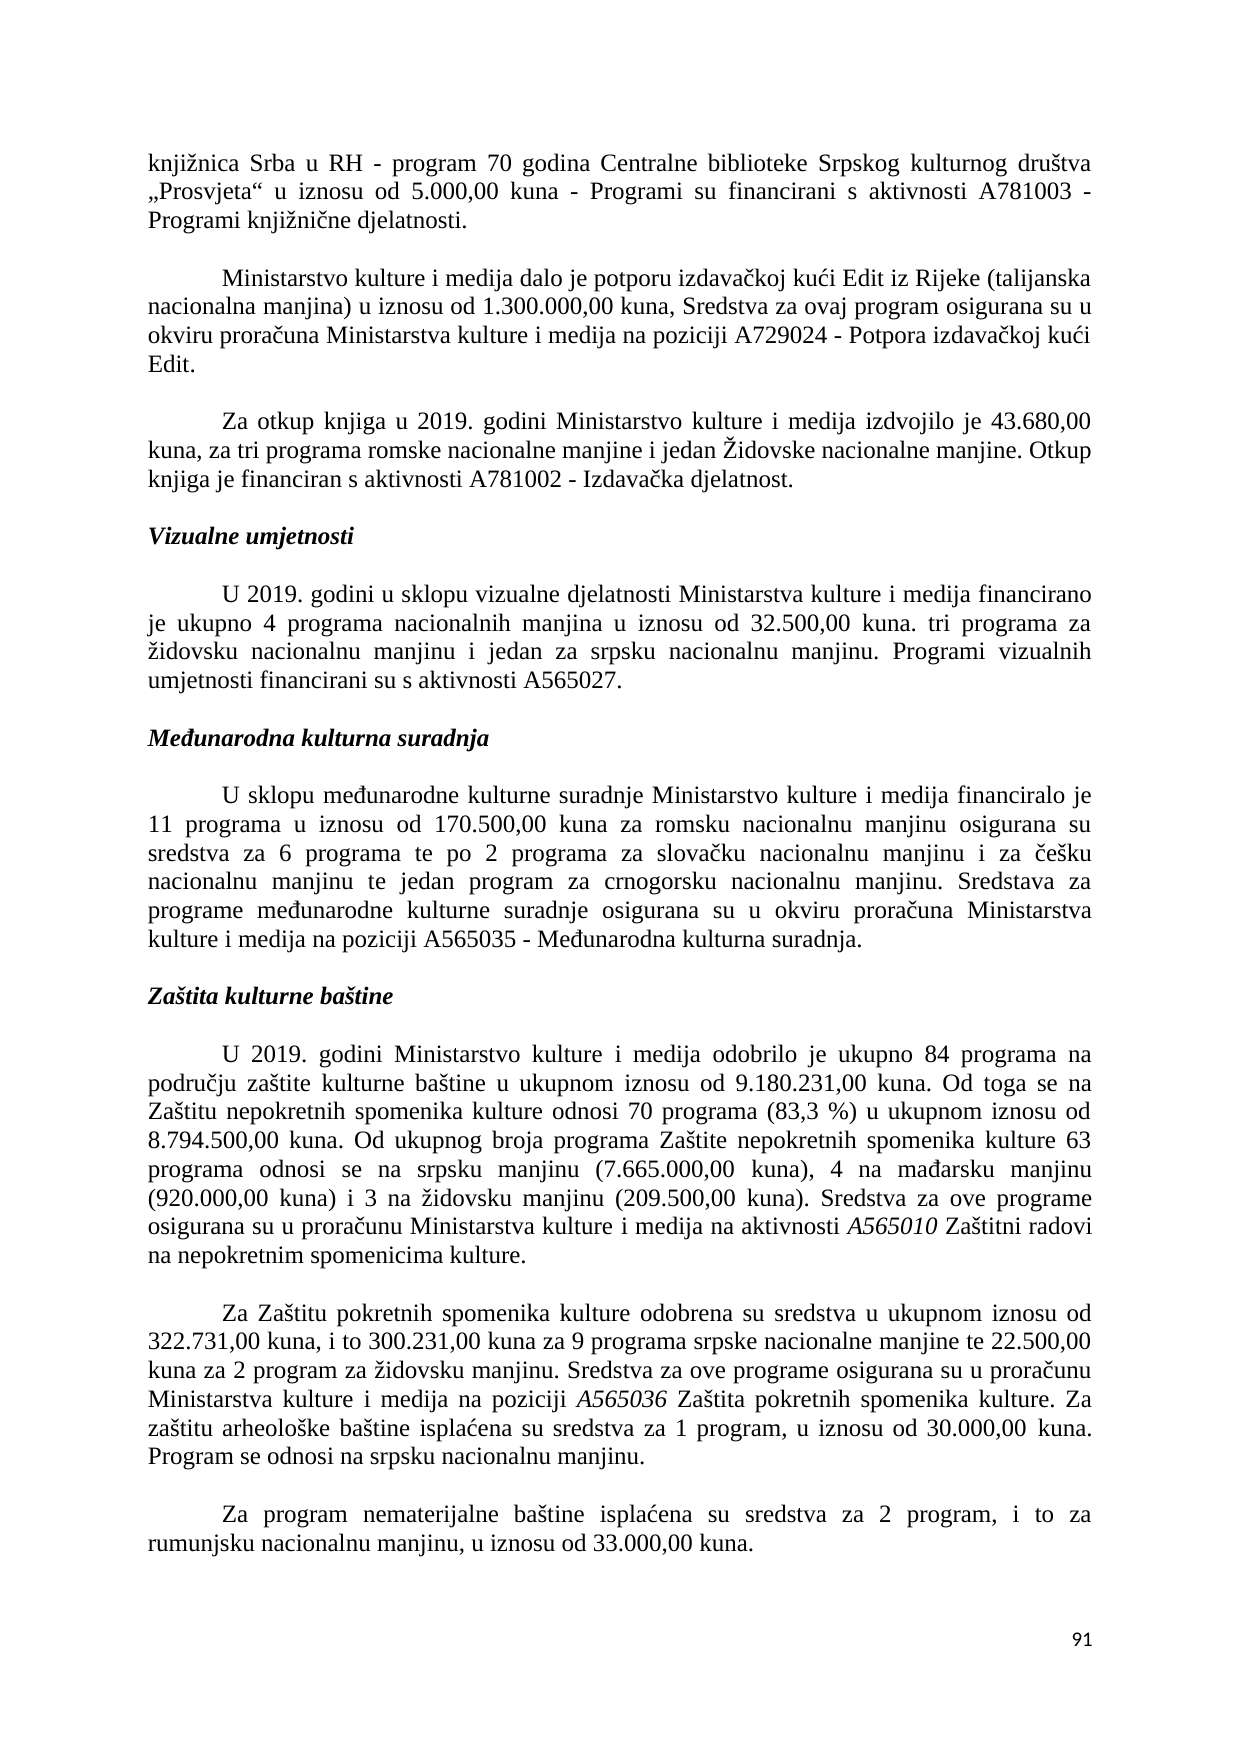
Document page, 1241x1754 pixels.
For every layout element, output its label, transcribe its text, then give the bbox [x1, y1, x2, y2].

text Za Zaštitu pokretnih spomenika kulture odobrena su sredstva u ukupnom iznosu od 322.731,00 kuna, i to 300.231,00 kuna za 9 programa srpske nacionalne manjine te 22.500,00 kuna za 2 program za židovsku manjinu. Sredstva za ove programe osigurana su u proračunu Ministarstva kulture i medija na poziciji A565036 Zaštita pokretnih spomenika kulture. Za zaštitu arheološke baštine isplaćena su sredstva za 1 program, u iznosu od 30.000,00 kuna. Program se odnosi na srpsku nacionalnu manjinu. [148, 1298, 1092, 1470]
text U 2019. godini u sklopu vizualne djelatnosti Ministarstva kulture i medija financirano je ukupno 4 programa nacionalnih manjina u iznosu od 32.500,00 kuna. tri programa za židovsku nacionalnu manjinu i jedan za srpsku nacionalnu manjinu. Programi vizualnih umjetnosti financirani su s aktivnosti A565027. [148, 579, 1092, 694]
text Ministarstvo kulture i medija dalo je potporu izdavačkoj kući Edit iz Rijeke (talijanska nacionalna manjina) u iznosu od 1.300.000,00 kuna, Sredstva za ovaj program osigurana su u okviru proračuna Ministarstva kulture i medija na poziciji A729024 - Potpora izdavačkoj kući Edit. [148, 263, 1092, 378]
text U sklopu međunarodne kulturne suradnje Ministarstvo kulture i medija financiralo je 11 programa u iznosu od 170.500,00 kuna za romsku nacionalnu manjinu osigurana su sredstva za 6 programa te po 2 programa za slovačku nacionalnu manjinu i za češku nacionalnu manjinu te jedan program za crnogorsku nacionalnu manjinu. Sredstava za programe međunarodne kulturne suradnje osigurana su u okviru proračuna Ministarstva kulture i medija na poziciji A565035 - Međunarodna kulturna suradnja. [148, 780, 1092, 953]
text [148, 148, 1092, 234]
text Zaštita kulturne baštine [148, 981, 1092, 1010]
text U 2019. godini Ministarstvo kulture i medija odobrilo je ukupno 84 programa na području zaštite kulturne baštine u ukupnom iznosu od 9.180.231,00 kuna. Od toga se na Zaštitu nepokretnih spomenika kulture odnosi 70 programa (83,3 %) u ukupnom iznosu od 8.794.500,00 kuna. Od ukupnog broja programa Zaštite nepokretnih spomenika kulture 63 programa odnosi se na srpsku manjinu (7.665.000,00 kuna), 4 na mađarsku manjinu (920.000,00 kuna) i 3 na židovsku manjinu (209.500,00 kuna). Sredstva za ove programe osigurana su u proračunu Ministarstva kulture i medija na aktivnosti A565010 Zaštitni radovi na nepokretnim spomenicima kulture. [148, 1039, 1092, 1269]
text Vizualne umjetnosti [148, 521, 1092, 550]
text Za otkup knjiga u 2019. godini Ministarstvo kulture i medija izdvojilo je 43.680,00 kuna, za tri programa romske nacionalne manjine i jedan Židovske nacionalne manjine. Otkup knjiga je financiran s aktivnosti A781002 - Izdavačka djelatnost. [148, 406, 1092, 493]
text Međunarodna kulturna suradnja [148, 723, 1092, 751]
text Za program nematerijalne baštine isplaćena su sredstva za 2 program, i to za rumunjsku nacionalnu manjinu, u iznosu od 33.000,00 kuna. [148, 1499, 1092, 1556]
